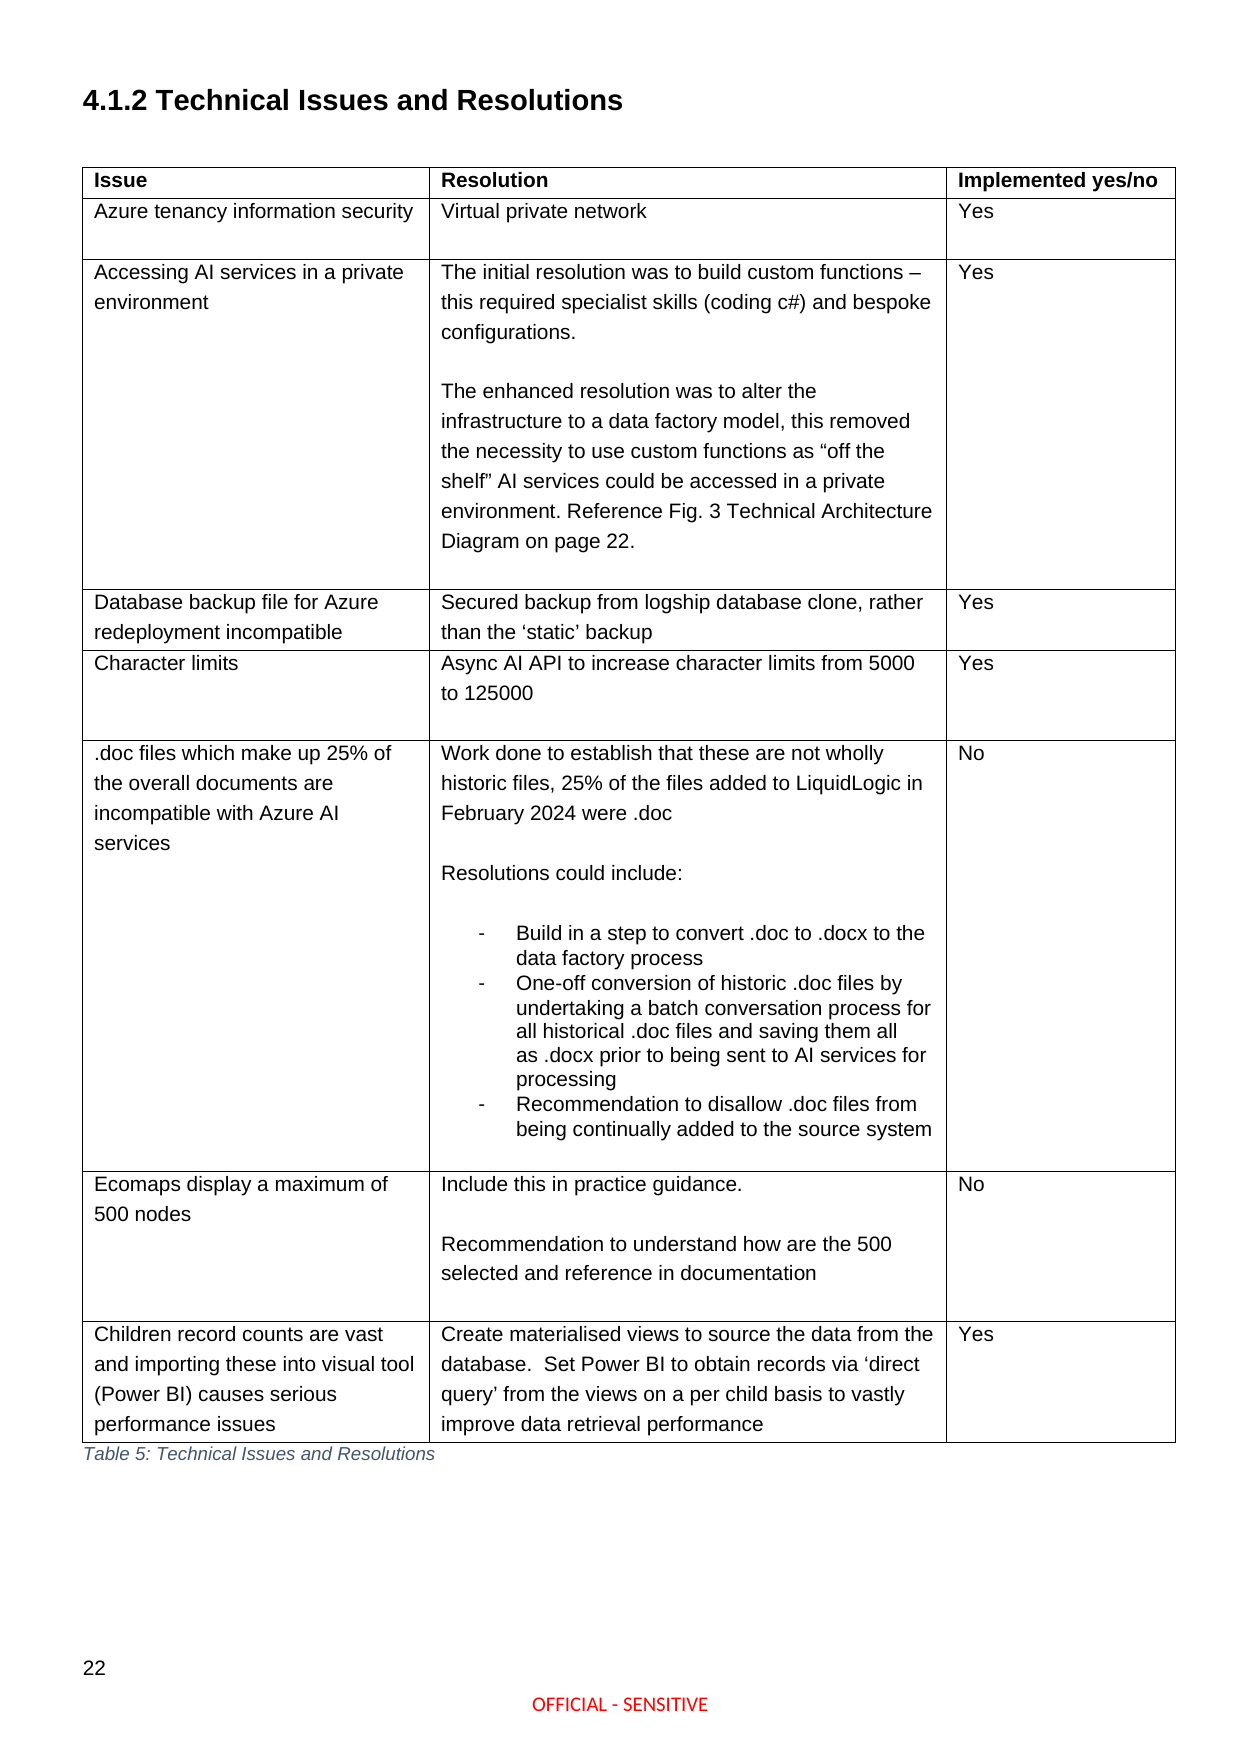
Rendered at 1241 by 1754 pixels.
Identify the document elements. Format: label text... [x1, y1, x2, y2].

table_cell Create materialised views to source the data from the database. Set Power BI to obtain records via ‘direct query’ from the views on a per child basis to vastly improve data retrieval performance [430, 1322, 946, 1442]
table_cell .doc files which make up 25% of the overall documents are incompatible with Azure AI services [83, 741, 429, 1171]
table_cell Work done to establish that these are not wholly historic files, 25% of the files added to LiquidLogic in February 2024 were .doc Resolutions could include: Build in a step to convert .doc to .docx to the data factory process One-off conversion of historic .doc files by undertaking a batch conversation process for all historical .doc files and saving them all as .docx prior to being sent to AI services for processing Recommendation to disallow .doc files from being continually added to the source system [430, 741, 946, 1171]
table_cell Include this in practice guidance. Recommendation to understand how are the 500 selected and reference in documentation [430, 1172, 946, 1321]
text Table 5: Technical Issues and Resolutions [83, 1443, 1090, 1464]
table_cell Secured backup from logship database clone, rather than the ‘static’ backup [430, 590, 946, 649]
table_cell No [947, 1172, 1175, 1321]
table_cell Yes [947, 260, 1175, 589]
table_cell Virtual private network [430, 199, 946, 259]
table_cell Ecomaps display a maximum of 500 nodes [83, 1172, 429, 1321]
table_cell Yes [947, 590, 1175, 649]
table_header Resolution [430, 168, 946, 198]
table_cell The initial resolution was to build custom functions – this required specialist skills (coding c#) and bespoke configurations. The enhanced resolution was to alter the infrastructure to a data factory model, this removed the necessity to use custom functions as “off the shelf” AI services could be accessed in a private environment. Reference Fig. 3 Technical Architecture Diagram on page 22. [430, 260, 946, 589]
table_cell Accessing AI services in a private environment [83, 260, 429, 589]
table_cell Azure tenancy information security [83, 199, 429, 259]
table_cell Character limits [83, 651, 429, 740]
table_cell Yes [947, 199, 1175, 259]
table_header Issue [83, 168, 429, 198]
table_cell No [947, 741, 1175, 1171]
table_header Implemented yes/no [947, 168, 1175, 198]
table_cell Database backup file for Azure redeployment incompatible [83, 590, 429, 649]
table_cell Yes [947, 1322, 1175, 1442]
table_cell Yes [947, 651, 1175, 740]
table_cell Children record counts are vast and importing these into visual tool (Power BI) causes serious performance issues [83, 1322, 429, 1442]
subtitle 4.1.2 Technical Issues and Resolutions [83, 83, 1090, 116]
table_cell Async AI API to increase character limits from 5000 to 125000 [430, 651, 946, 740]
